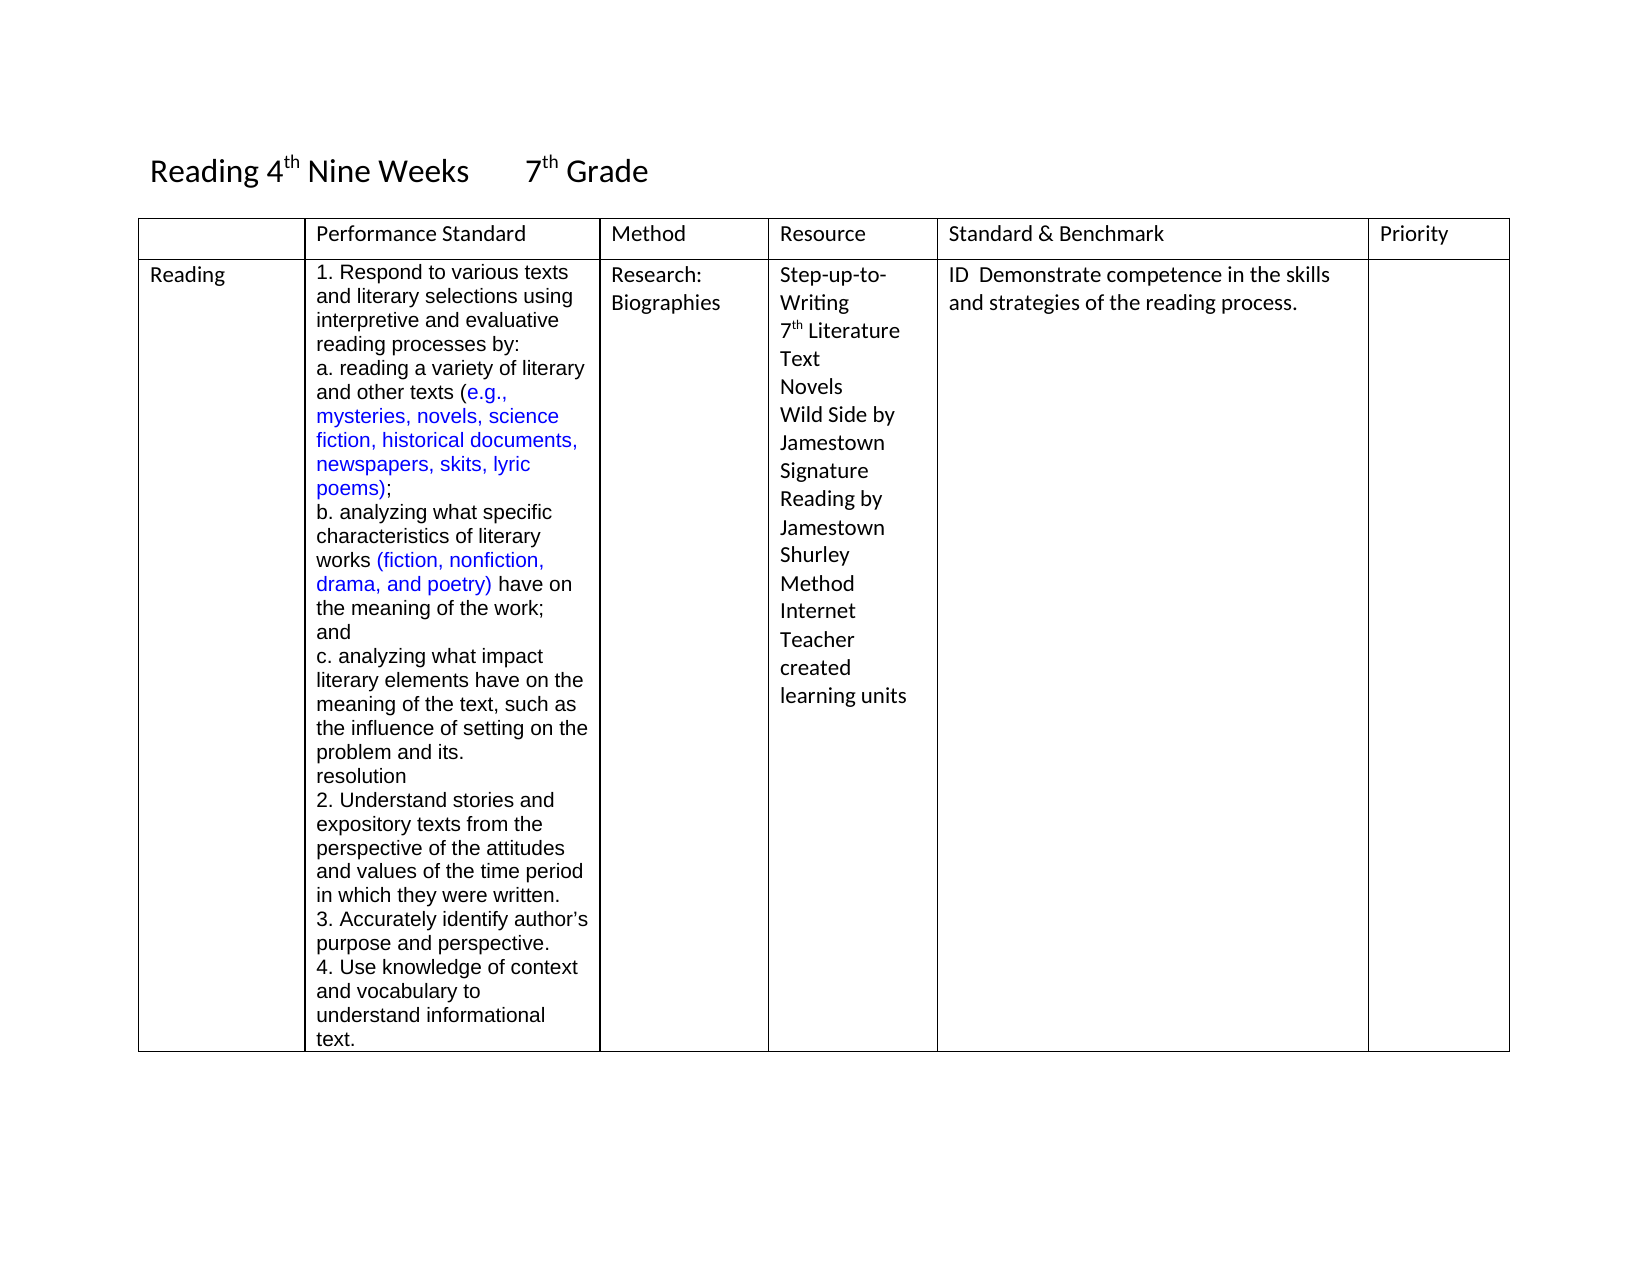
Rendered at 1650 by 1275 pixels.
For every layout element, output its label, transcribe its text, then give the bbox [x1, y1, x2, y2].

text Reading 4th Nine Weeks 7th Grade [150, 150, 1500, 191]
table_header Standard & Benchmark [938, 219, 1368, 259]
table_header [139, 219, 304, 259]
table_cell ID Demonstrate competence in the skills and strategies of the reading process. [938, 260, 1368, 1051]
table_header Method [601, 219, 768, 259]
table_cell Reading [139, 260, 304, 1051]
table_cell 1. Respond to various texts and literary selections using interpretive and evaluative reading processes by: a. reading a variety of literary and other texts (e.g., mysteries, novels, science fiction, historical documents, newspapers, skits, lyric poems); b. analyzing what specific characteristics of literary works (fiction, nonfiction, drama, and poetry) have on the meaning of the work; and c. analyzing what impact literary elements have on the meaning of the text, such as the influence of setting on the problem and its. resolution 2. Understand stories and expository texts from the perspective of the attitudes and values of the time period in which they were written. 3. Accurately identify author’s purpose and perspective. 4. Use knowledge of context and vocabulary to understand informational text. [306, 260, 599, 1051]
table_header Priority [1369, 219, 1509, 259]
table_header Performance Standard [306, 219, 599, 259]
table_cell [769, 260, 937, 1051]
table_cell [1369, 260, 1509, 1051]
table_header Resource [769, 219, 937, 259]
table_cell Research: Biographies [601, 260, 768, 1051]
